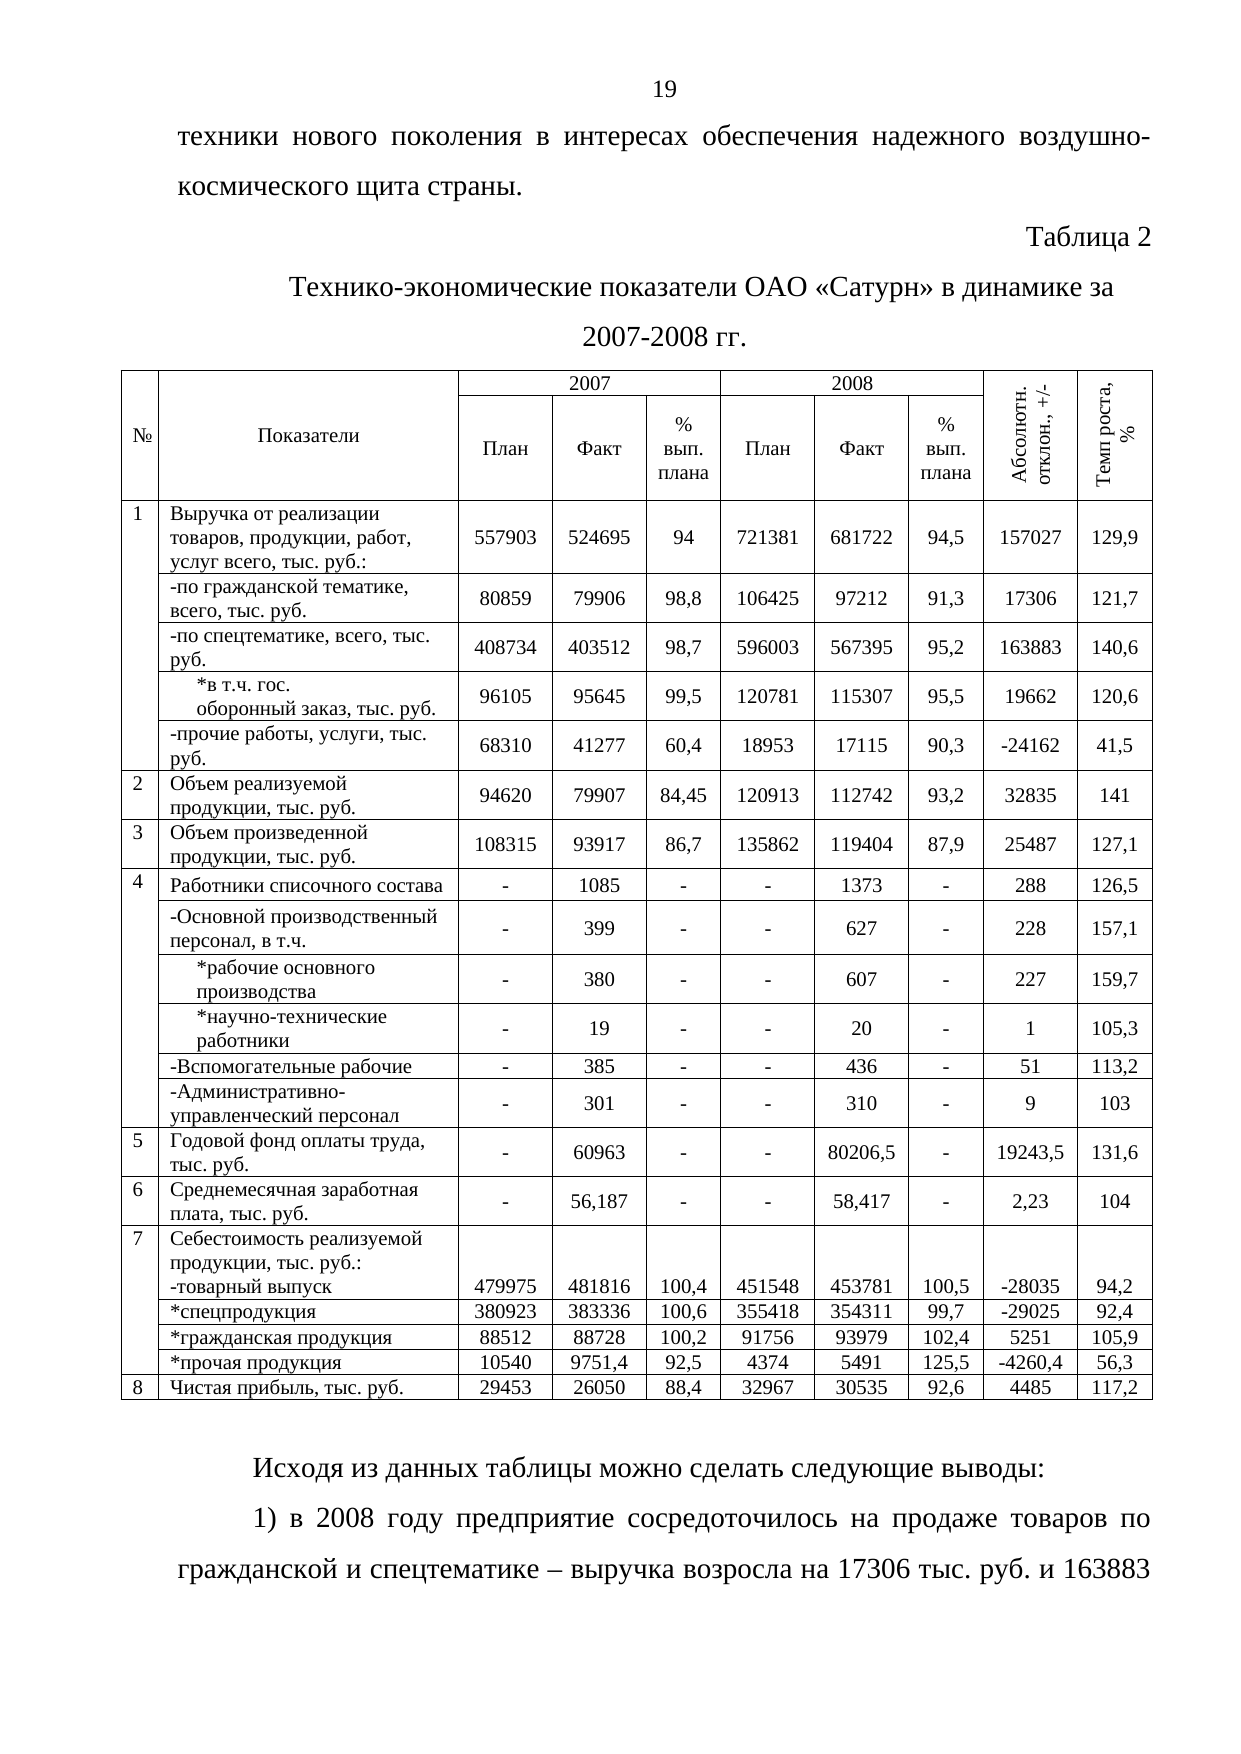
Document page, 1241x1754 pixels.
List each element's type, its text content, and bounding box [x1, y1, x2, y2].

table_cell - [721, 901, 814, 954]
table_cell - [909, 1128, 983, 1176]
table_cell Работники списочного состава [159, 869, 458, 900]
table_cell - [721, 1079, 814, 1127]
table_cell 41277 [553, 721, 646, 769]
table_cell - [721, 1177, 814, 1225]
table_cell *в т.ч. гос. оборонный заказ, тыс. руб. [159, 672, 458, 720]
table_cell Факт [553, 396, 646, 499]
table_cell - [721, 1128, 814, 1176]
table_cell 385 [553, 1054, 646, 1078]
table_cell -4260,4 [984, 1350, 1077, 1374]
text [177, 118, 1152, 202]
table_cell 17306 [984, 574, 1077, 622]
table_cell 481816 [553, 1226, 646, 1298]
table_header Показатели [159, 371, 458, 499]
table_cell 627 [815, 901, 908, 954]
table_cell 10540 [459, 1350, 552, 1374]
table_cell 19662 [984, 672, 1077, 720]
table_cell 125,5 [909, 1350, 983, 1374]
table_cell -29025 [984, 1300, 1077, 1323]
table_cell *спецпродукция [159, 1300, 458, 1323]
table_cell 100,4 [647, 1226, 720, 1298]
table_cell 4 [122, 869, 158, 1127]
table_cell 451548 [721, 1226, 814, 1298]
table_cell - [459, 1177, 552, 1225]
table_cell 17115 [815, 721, 908, 769]
table_cell 159,7 [1078, 955, 1152, 1003]
table_header Абсолютн. отклон., +/- [984, 371, 1077, 499]
table_cell - [459, 1054, 552, 1078]
table_cell 102,4 [909, 1325, 983, 1349]
table_cell 131,6 [1078, 1128, 1152, 1176]
table_cell - [459, 901, 552, 954]
table_cell 18953 [721, 721, 814, 769]
table_cell 524695 [553, 501, 646, 573]
table_cell 120781 [721, 672, 814, 720]
table_cell % вып. плана [647, 396, 720, 499]
table_cell 97212 [815, 574, 908, 622]
table_cell 94,5 [909, 501, 983, 573]
table_cell 98,7 [647, 623, 720, 671]
text Исходя из данных таблицы можно сделать следующие выводы: [177, 1450, 1152, 1484]
table_cell -Основной производственный персонал, в т.ч. [159, 901, 458, 954]
table_cell 5491 [815, 1350, 908, 1374]
table_cell 19243,5 [984, 1128, 1077, 1176]
table_cell 5251 [984, 1325, 1077, 1349]
table_cell 79906 [553, 574, 646, 622]
table_cell 3 [122, 820, 158, 868]
table_cell Годовой фонд оплаты труда, тыс. руб. [159, 1128, 458, 1176]
table_cell - [909, 1054, 983, 1078]
table_cell 141 [1078, 771, 1152, 819]
table_cell 121,7 [1078, 574, 1152, 622]
table_cell 92,6 [909, 1375, 983, 1399]
table_cell 60963 [553, 1128, 646, 1176]
table_cell - [647, 869, 720, 900]
table_cell 4485 [984, 1375, 1077, 1399]
table_cell - [647, 1079, 720, 1127]
table_cell 95645 [553, 672, 646, 720]
table_cell 26050 [553, 1375, 646, 1399]
table_cell % вып. плана [909, 396, 983, 499]
table_cell 96105 [459, 672, 552, 720]
table_cell 479975 [459, 1226, 552, 1298]
table_cell - [459, 1004, 552, 1052]
table_cell - [647, 1128, 720, 1176]
table_cell 100,6 [647, 1300, 720, 1323]
table_cell 6 [122, 1177, 158, 1225]
table_cell - [459, 1128, 552, 1176]
table_cell 29453 [459, 1375, 552, 1399]
table_header 2007 [459, 371, 720, 395]
table_cell 113,2 [1078, 1054, 1152, 1078]
table_cell 25487 [984, 820, 1077, 868]
table_cell 119404 [815, 820, 908, 868]
text Таблица 2 [177, 219, 1152, 252]
table_cell Выручка от реализации товаров, продукции, работ, услуг всего, тыс. руб.: [159, 501, 458, 573]
table_cell - [909, 1177, 983, 1225]
table_cell 80859 [459, 574, 552, 622]
table_cell - [909, 1079, 983, 1127]
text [177, 1501, 1152, 1584]
table_cell 91756 [721, 1325, 814, 1349]
table_cell 20 [815, 1004, 908, 1052]
table_cell План [459, 396, 552, 499]
table_header Темп роста, % [1078, 371, 1152, 499]
table_cell 93917 [553, 820, 646, 868]
table_cell 95,5 [909, 672, 983, 720]
table_cell 288 [984, 869, 1077, 900]
table_cell 301 [553, 1079, 646, 1127]
table_cell 596003 [721, 623, 814, 671]
table_cell 84,45 [647, 771, 720, 819]
table_cell - [721, 955, 814, 1003]
table_cell 88,4 [647, 1375, 720, 1399]
table_cell *научно-технические работники [159, 1004, 458, 1052]
table_cell 126,5 [1078, 869, 1152, 900]
table_cell 32967 [721, 1375, 814, 1399]
table_cell 93,2 [909, 771, 983, 819]
table_cell Среднемесячная заработная плата, тыс. руб. [159, 1177, 458, 1225]
table_cell 99,5 [647, 672, 720, 720]
table_cell -прочие работы, услуги, тыс. руб. [159, 721, 458, 769]
table_cell 120,6 [1078, 672, 1152, 720]
table_cell 68310 [459, 721, 552, 769]
table_cell 115307 [815, 672, 908, 720]
table_cell 2,23 [984, 1177, 1077, 1225]
table_cell 403512 [553, 623, 646, 671]
table_cell 129,9 [1078, 501, 1152, 573]
table_cell 88728 [553, 1325, 646, 1349]
table_cell 30535 [815, 1375, 908, 1399]
table_cell 310 [815, 1079, 908, 1127]
table_cell 41,5 [1078, 721, 1152, 769]
table_cell *рабочие основного производства [159, 955, 458, 1003]
table_cell 1085 [553, 869, 646, 900]
table_cell 98,8 [647, 574, 720, 622]
table_cell 104 [1078, 1177, 1152, 1225]
table_cell - [647, 955, 720, 1003]
table_cell -Административно-управленческий персонал [159, 1079, 458, 1127]
table_cell 380 [553, 955, 646, 1003]
table_cell 94620 [459, 771, 552, 819]
table_cell 88512 [459, 1325, 552, 1349]
table_cell 56,3 [1078, 1350, 1152, 1374]
table_cell 163883 [984, 623, 1077, 671]
table_cell 228 [984, 901, 1077, 954]
table_cell - [909, 1004, 983, 1052]
table_cell - [459, 955, 552, 1003]
table_cell - [721, 1054, 814, 1078]
table_cell - [721, 869, 814, 900]
table_cell 9 [984, 1079, 1077, 1127]
table_cell 607 [815, 955, 908, 1003]
table_cell 557903 [459, 501, 552, 573]
table_header № [122, 371, 158, 499]
table_cell 157,1 [1078, 901, 1152, 954]
table_cell 354311 [815, 1300, 908, 1323]
table_cell -24162 [984, 721, 1077, 769]
table_cell 103 [1078, 1079, 1152, 1127]
table_cell 681722 [815, 501, 908, 573]
table_cell 383336 [553, 1300, 646, 1323]
table_cell *прочая продукция [159, 1350, 458, 1374]
table_cell 117,2 [1078, 1375, 1152, 1399]
table_cell - [459, 1079, 552, 1127]
table_cell Факт [815, 396, 908, 499]
table_cell 51 [984, 1054, 1077, 1078]
table_cell 90,3 [909, 721, 983, 769]
table_cell 60,4 [647, 721, 720, 769]
table_cell 100,5 [909, 1226, 983, 1298]
table_cell 95,2 [909, 623, 983, 671]
table_cell 93979 [815, 1325, 908, 1349]
table_cell 92,5 [647, 1350, 720, 1374]
table_cell 32835 [984, 771, 1077, 819]
table_cell 2 [122, 771, 158, 819]
table_cell 106425 [721, 574, 814, 622]
table_cell 567395 [815, 623, 908, 671]
table_cell Объем произведенной продукции, тыс. руб. [159, 820, 458, 868]
table_cell 58,417 [815, 1177, 908, 1225]
table_cell 7 [122, 1226, 158, 1374]
table_cell 105,9 [1078, 1325, 1152, 1349]
table_cell 87,9 [909, 820, 983, 868]
table_cell 99,7 [909, 1300, 983, 1323]
text Технико-экономические показатели ОАО «Сатурн» в динамике за 2007-2008 гг. [177, 269, 1152, 353]
table_cell 399 [553, 901, 646, 954]
table_cell -Вспомогательные рабочие [159, 1054, 458, 1078]
table_cell 120913 [721, 771, 814, 819]
table_cell - [909, 955, 983, 1003]
table_cell - [909, 869, 983, 900]
table_cell 86,7 [647, 820, 720, 868]
table_cell 1373 [815, 869, 908, 900]
table_cell -по спецтематике, всего, тыс. руб. [159, 623, 458, 671]
table_cell 127,1 [1078, 820, 1152, 868]
table_cell Чистая прибыль, тыс. руб. [159, 1375, 458, 1399]
table_cell Себестоимость реализуемой продукции, тыс. руб.: -товарный выпуск [159, 1226, 458, 1298]
table_cell 1 [984, 1004, 1077, 1052]
table_cell - [647, 1177, 720, 1225]
table_cell 112742 [815, 771, 908, 819]
table_cell 436 [815, 1054, 908, 1078]
table_cell 5 [122, 1128, 158, 1176]
table_cell 355418 [721, 1300, 814, 1323]
table_cell - [909, 901, 983, 954]
table_cell 105,3 [1078, 1004, 1152, 1052]
table_cell 140,6 [1078, 623, 1152, 671]
table_cell 8 [122, 1375, 158, 1399]
table_cell 79907 [553, 771, 646, 819]
table_cell 1 [122, 501, 158, 769]
table_cell 94,2 [1078, 1226, 1152, 1298]
table_cell 453781 [815, 1226, 908, 1298]
table_cell План [721, 396, 814, 499]
table_cell 108315 [459, 820, 552, 868]
table_cell 157027 [984, 501, 1077, 573]
table_cell 135862 [721, 820, 814, 868]
table_cell - [647, 1004, 720, 1052]
table_cell 4374 [721, 1350, 814, 1374]
table_cell 100,2 [647, 1325, 720, 1349]
table_cell 721381 [721, 501, 814, 573]
table_cell 380923 [459, 1300, 552, 1323]
table_cell 92,4 [1078, 1300, 1152, 1323]
table_cell 408734 [459, 623, 552, 671]
table_cell 9751,4 [553, 1350, 646, 1374]
table_cell - [647, 1054, 720, 1078]
table_cell 227 [984, 955, 1077, 1003]
table_cell 56,187 [553, 1177, 646, 1225]
table_cell -по гражданской тематике, всего, тыс. руб. [159, 574, 458, 622]
table_cell - [721, 1004, 814, 1052]
table_cell 94 [647, 501, 720, 573]
table_header 2008 [721, 371, 983, 395]
table_cell 19 [553, 1004, 646, 1052]
table_cell - [647, 901, 720, 954]
table_cell Объем реализуемой продукции, тыс. руб. [159, 771, 458, 819]
table_cell - [459, 869, 552, 900]
table_cell -28035 [984, 1226, 1077, 1298]
table_cell 80206,5 [815, 1128, 908, 1176]
table_cell 91,3 [909, 574, 983, 622]
table_cell *гражданская продукция [159, 1325, 458, 1349]
